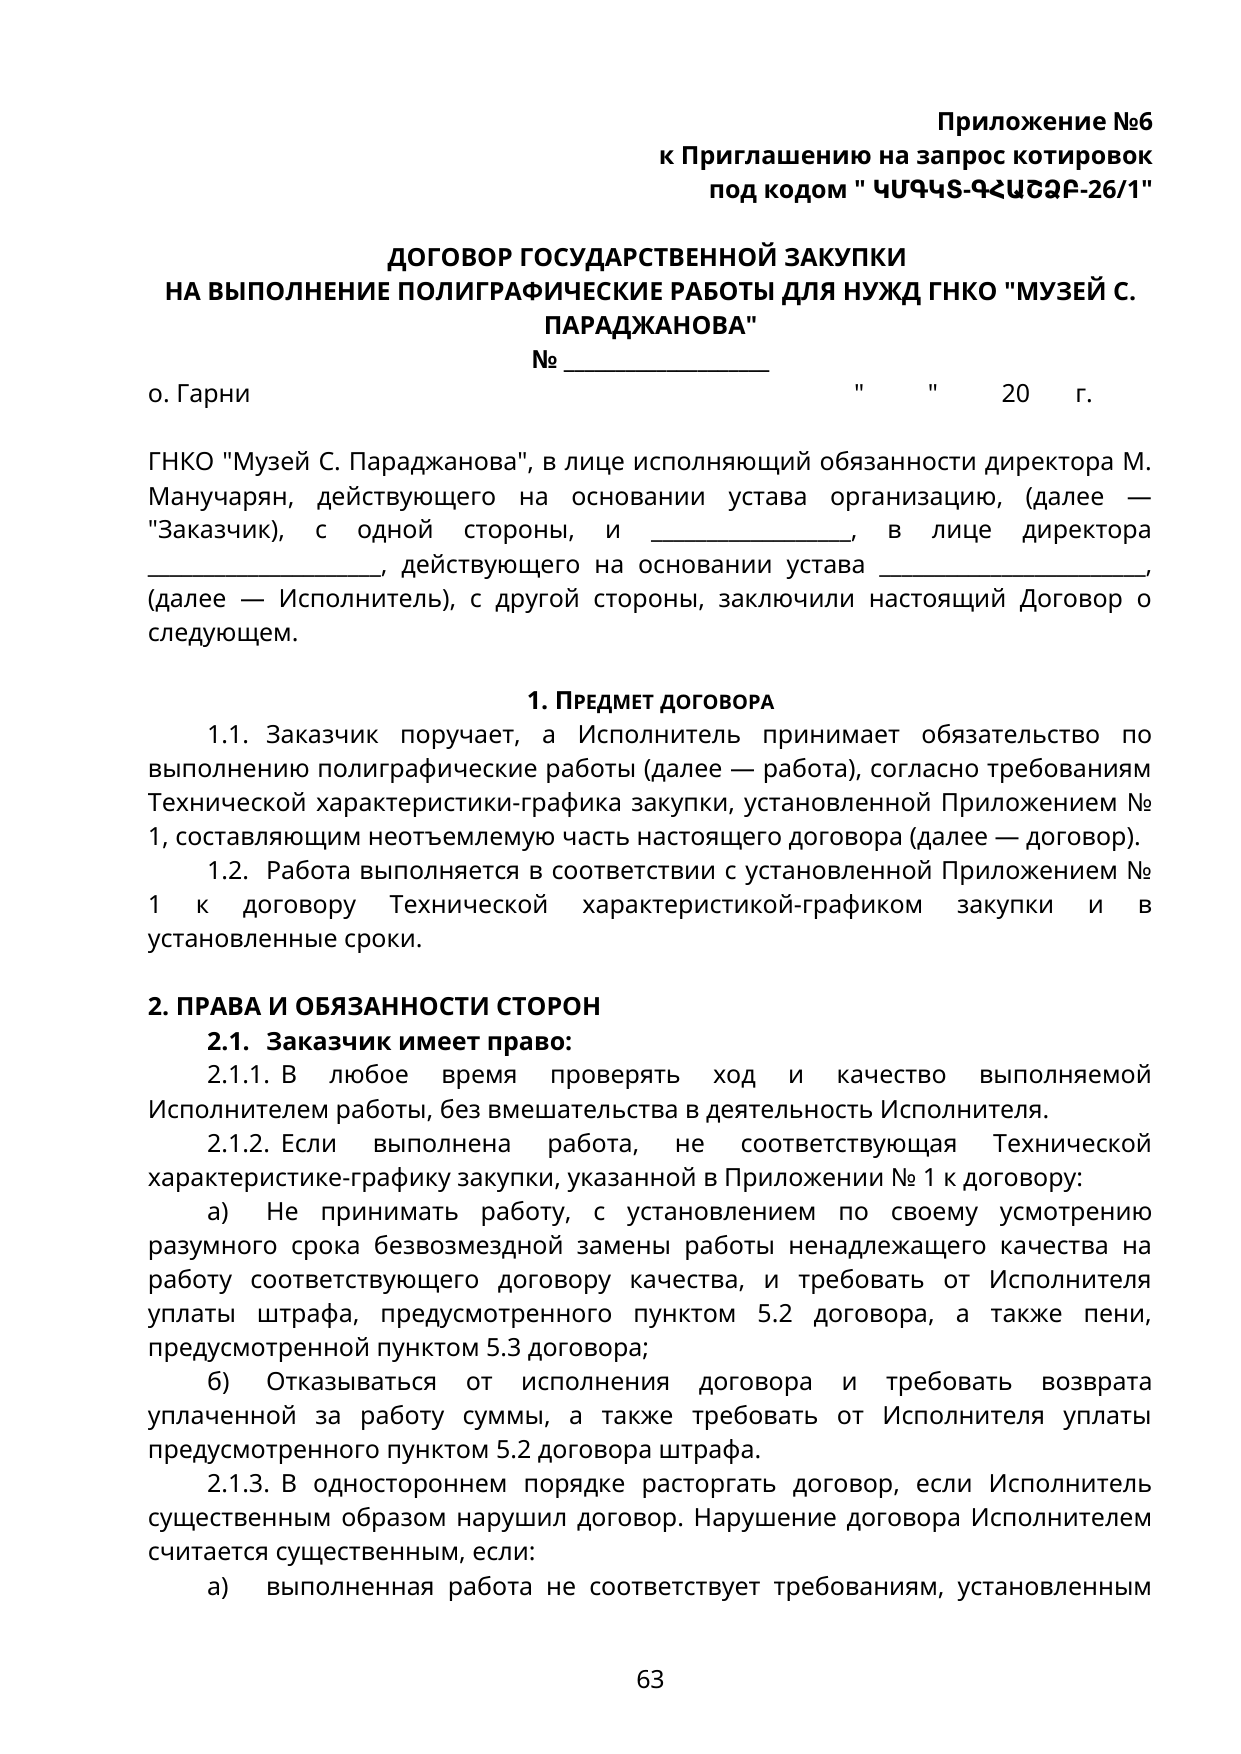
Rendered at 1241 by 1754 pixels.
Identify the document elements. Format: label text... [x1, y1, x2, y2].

text 2.1.3. В одностороннем порядке расторгать договор, если Исполнитель существенным образом нарушил договор. Нарушение договора Исполнителем считается существенным, если: [148, 1466, 1153, 1568]
text 1.1. Заказчик поручает, а Исполнитель принимает обязательство по выполнению полиграфические работы (далее — работа), согласно требованиям Технической характеристики-графика закупки, установленной Приложением № 1, составляющим неотъемлемую часть настоящего договора (далее — договор). [148, 717, 1153, 853]
text 1.2. Работа выполняется в соответствии с установленной Приложением № 1 к договору Технической характеристикой-графиком закупки и в установленные сроки. [148, 853, 1153, 955]
text ГНКО "Музей С. Параджанова", в лице исполняющий обязанности директора М. Манучарян, действующего на основании устава организацию, (далее — "Заказчик), с одной стороны, и __________________, в лице директора _____________________, действующего на основании устава ________________________, (далее — Исполнитель), с другой стороны, заключили настоящий Договор о следующем. [148, 444, 1153, 648]
text Приложение №6 [148, 103, 1153, 137]
table_header о. Гарни [136, 376, 620, 410]
text 1. Предмет договора [148, 682, 1153, 717]
text № ____________________ [148, 342, 1153, 376]
text ДОГОВОР ГОСУДАРСТВЕННОЙ ЗАКУПКИ НА ВЫПОЛНЕНИЕ ПОЛИГРАФИЧЕСКИЕ РАБОТЫ ДЛЯ НУЖД ГНКО "МУЗЕЙ С. ПАРАДЖАНОВА" [148, 240, 1153, 342]
text к Приглашению на запрос котировок под кодом " ԿՄԳԿՏ-ԳՀԱՇՁԲ-26/1" [148, 137, 1153, 206]
text 2.1.1. В любое время проверять ход и качество выполняемой Исполнителем работы, без вмешательства в деятельность Исполнителя. [148, 1057, 1153, 1125]
table_header " " 20 г. [620, 376, 1104, 410]
text а) Не принимать работу, с установлением по своему усмотрению разумного срока безвозмездной замены работы ненадлежащего качества на работу соответствующего договору качества, и требовать от Исполнителя уплаты штрафа, предусмотренного пунктом 5.2 договора, а также пени, предусмотренной пунктом 5.3 договора; [148, 1193, 1153, 1364]
text 2.1. Заказчик имеет право: [148, 1023, 1153, 1057]
text 2.1.2. Если выполнена работа, не соответствующая Технической характеристике-графику закупки, указанной в Приложении № 1 к договору: [148, 1125, 1153, 1193]
text б) Отказываться от исполнения договора и требовать возврата уплаченной за работу суммы, а также требовать от Исполнителя уплаты предусмотренного пунктом 5.2 договора штрафа. [148, 1364, 1153, 1466]
text 2. ПРАВА И ОБЯЗАННОСТИ СТОРОН [148, 989, 1153, 1023]
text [148, 1568, 1153, 1602]
